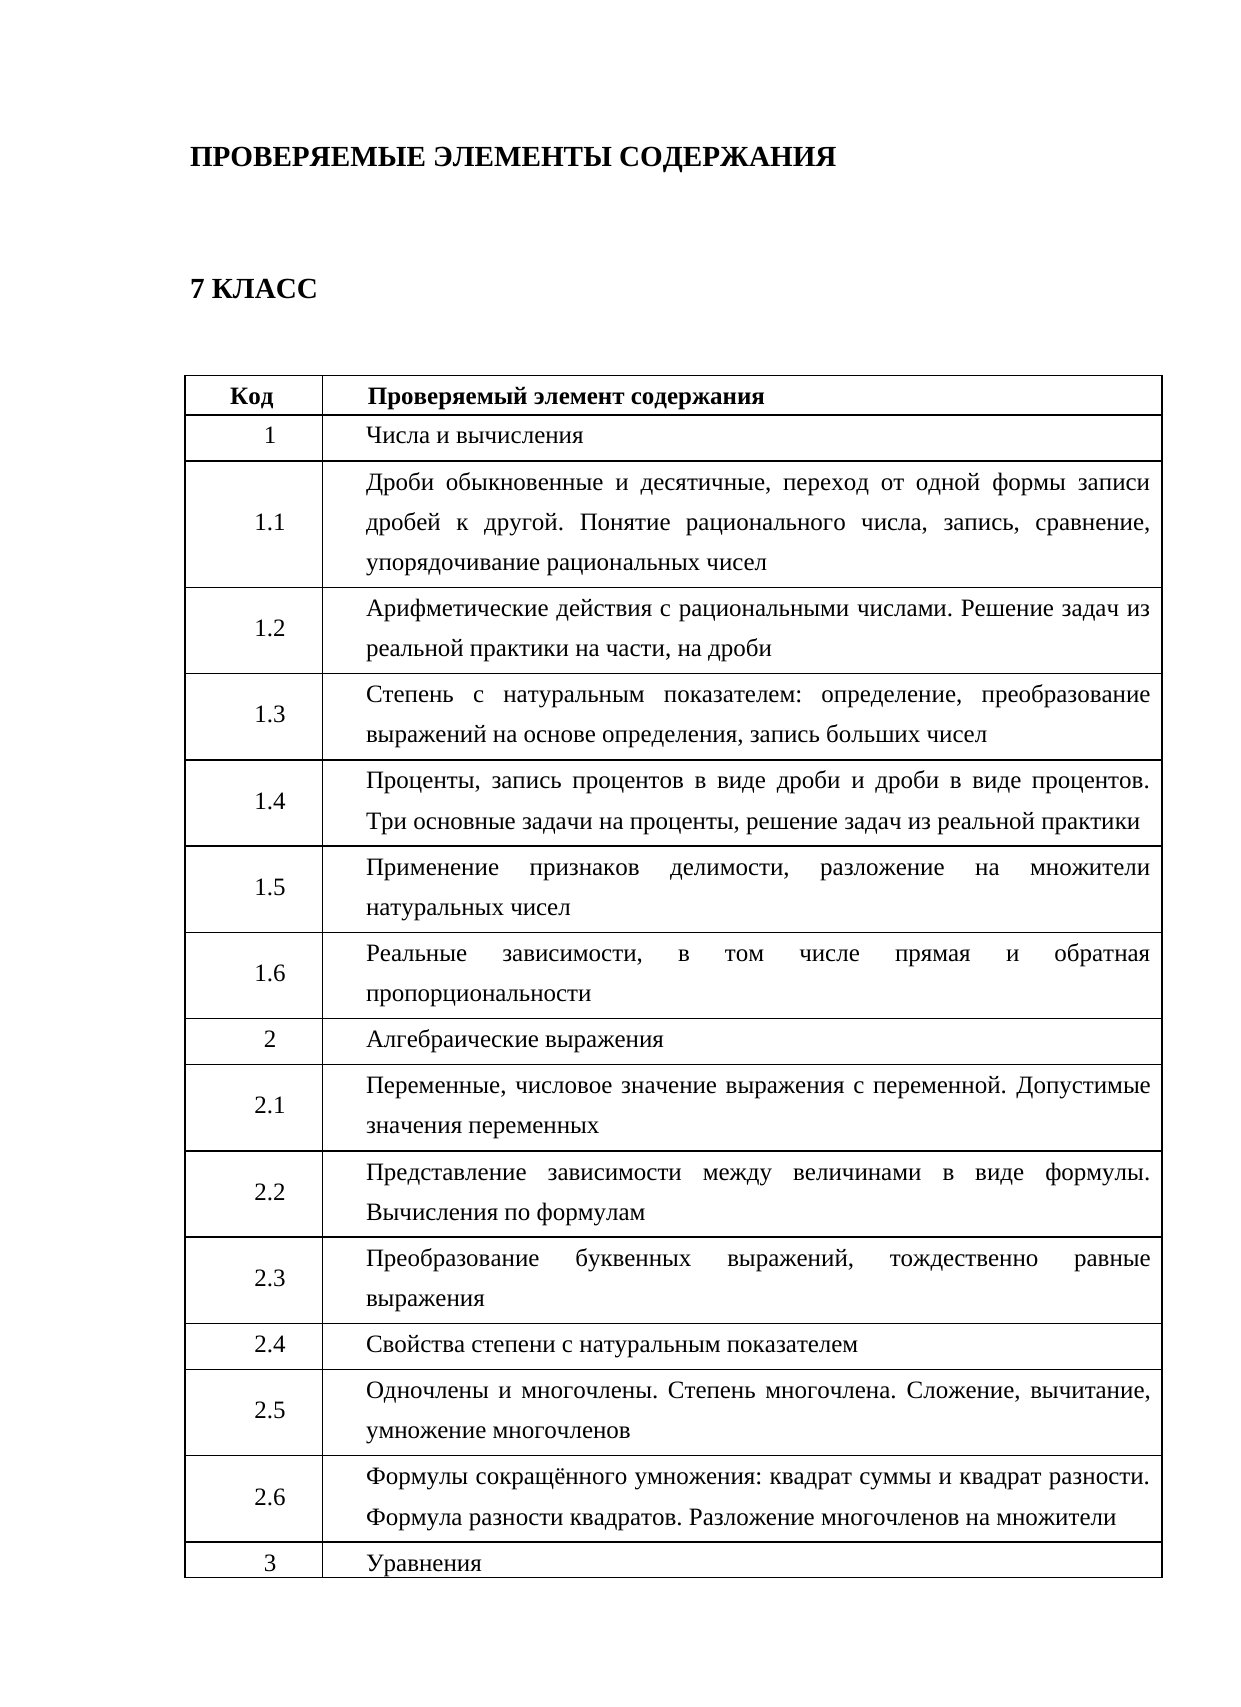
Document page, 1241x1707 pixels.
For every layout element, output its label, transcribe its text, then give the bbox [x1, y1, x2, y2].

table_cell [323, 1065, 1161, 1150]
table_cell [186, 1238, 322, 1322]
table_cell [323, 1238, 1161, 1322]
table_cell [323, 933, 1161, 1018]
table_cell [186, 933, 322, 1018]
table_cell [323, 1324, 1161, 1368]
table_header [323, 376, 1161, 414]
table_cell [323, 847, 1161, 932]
text ПРОВЕРЯЕМЫЕ ЭЛЕМЕНТЫ СОДЕРЖАНИЯ [190, 139, 1152, 172]
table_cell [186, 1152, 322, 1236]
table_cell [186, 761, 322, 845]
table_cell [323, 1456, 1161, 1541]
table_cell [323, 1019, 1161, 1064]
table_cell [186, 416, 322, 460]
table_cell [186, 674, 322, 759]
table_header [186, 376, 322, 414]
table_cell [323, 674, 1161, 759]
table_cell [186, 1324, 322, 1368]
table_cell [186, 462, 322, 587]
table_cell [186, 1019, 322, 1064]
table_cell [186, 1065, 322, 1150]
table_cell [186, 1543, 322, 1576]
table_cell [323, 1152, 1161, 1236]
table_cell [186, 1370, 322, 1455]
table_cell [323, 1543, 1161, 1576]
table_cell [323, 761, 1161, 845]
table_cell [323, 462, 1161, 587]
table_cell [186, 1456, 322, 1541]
text 7 КЛАСС [190, 271, 1152, 304]
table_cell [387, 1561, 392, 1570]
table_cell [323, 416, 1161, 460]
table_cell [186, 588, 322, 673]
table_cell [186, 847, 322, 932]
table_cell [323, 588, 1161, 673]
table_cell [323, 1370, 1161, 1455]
